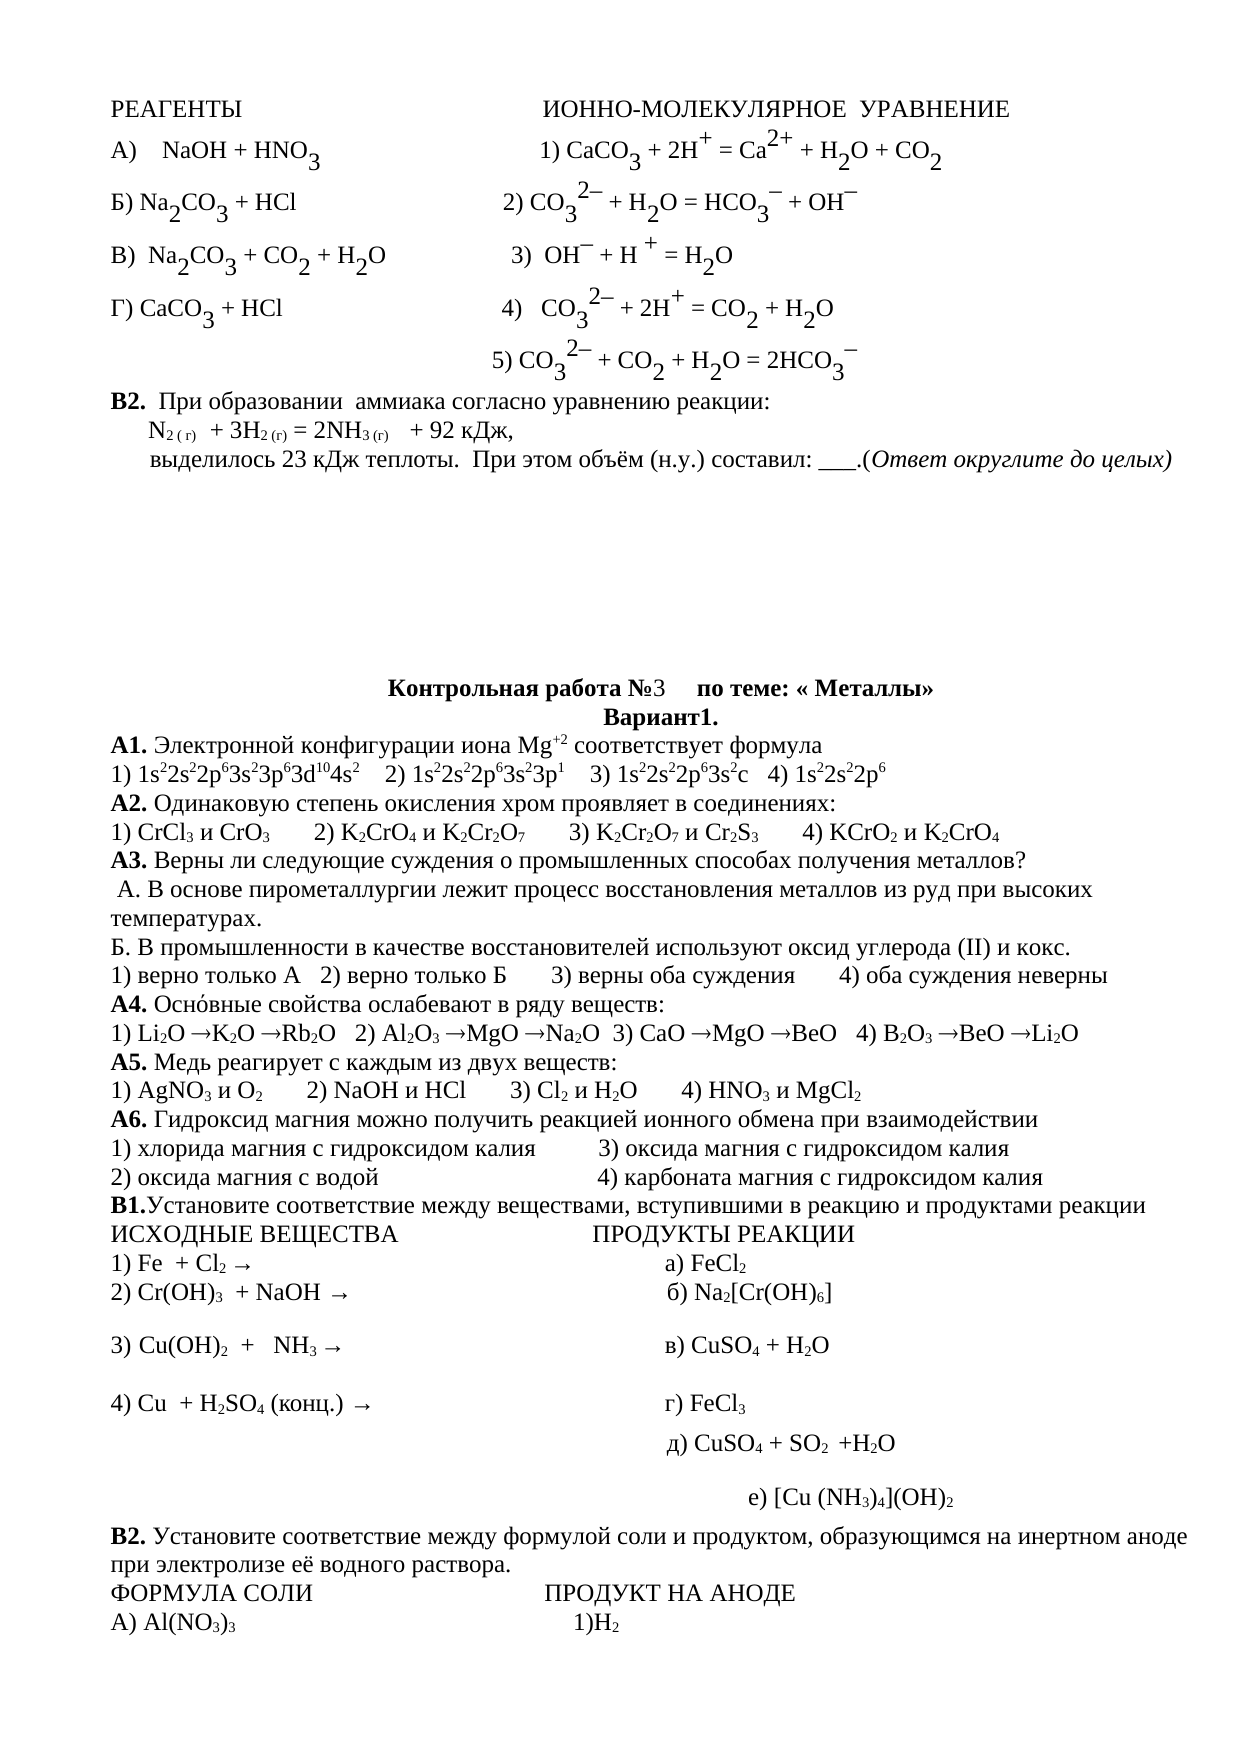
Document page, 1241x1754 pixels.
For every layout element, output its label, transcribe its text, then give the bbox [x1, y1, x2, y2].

list N2 ( г) + 3H2 (г) = 2NH3 (г) + 92 кДж, [110, 415, 1211, 444]
text Б. В промышленности в качестве восстановителей используют оксид углерода (II) и кокс. [110, 932, 1211, 961]
text РЕАГЕНТЫ ИОННО-МОЛЕКУЛЯРНОЕ УРАВНЕНИЕ [110, 94, 1211, 123]
list В2. При образовании аммиака согласно уравнению реакции: [110, 386, 1211, 415]
text ИСХОДНЫЕ ВЕЩЕСТВА ПРОДУКТЫ РЕАКЦИИ [110, 1219, 1211, 1248]
subtitle 4) Cu + H2SO4 (конц.) → г) FeCl3 [110, 1388, 1211, 1417]
text 1) верно только А 2) верно только Б 3) верны оба суждения 4) оба суждения неверны [110, 961, 1211, 989]
text 1) СrCl3 и CrO3 2) K2CrO4 и K2Cr2O7 3) K2Cr2O7 и Cr2S3 4) KCrO2 и K2CrO4 [110, 817, 1211, 846]
text 1) AgNO3 и O2 2) NaOH и HCl 3) Cl2 и H2O 4) HNO3 и MgCl2 [110, 1076, 1211, 1104]
text В) Na2CO3 + CO2 + H2O 3) OH– + H + = H2O [110, 228, 1211, 281]
text 2) оксида магния с водой 4) карбоната магния с гидроксидом калия [110, 1162, 1211, 1191]
text Г) CaCO3 + HCl 4) CO32– + 2H+ = CO2 + H2O [110, 281, 1211, 333]
text А) NaOH + HNO3 1) CaCO3 + 2H+ = Ca2+ + H2O + CO2 [110, 123, 1211, 175]
text ФОРМУЛА СОЛИ ПРОДУКТ НА АНОДЕ [110, 1578, 1211, 1607]
text А5. Медь реагирует с каждым из двух веществ: [110, 1047, 1211, 1076]
text 1) 1s22s22p63s23p63d104s2 2) 1s22s22p63s23p1 3) 1s22s22p63s2c 4) 1s22s22p6 [110, 759, 1211, 788]
text А2. Одинаковую степень окисления хром проявляет в соединениях: [110, 788, 1211, 817]
text А4. Oснόвные свойства ослабевают в ряду веществ: [110, 989, 1211, 1018]
text д) CuSO4 + SO2 +H2O [110, 1428, 1211, 1457]
text В1.Установите соответствие между веществами, вступившими в реакцию и продуктами реакции [110, 1191, 1211, 1219]
text А. В основе пирометаллургии лежит процесс восстановления металлов из руд при высоких температурах. [110, 874, 1211, 932]
text 2) Cr(OH)3 + NaOH → б) Na2[Cr(ОН)6] [110, 1277, 1211, 1306]
text А) Al(NO3)3 1)H2 [110, 1607, 1211, 1636]
subtitle 3) Cu(OH)2 + NH3 → в) CuSO4 + H2O [110, 1331, 1211, 1359]
text 1) Fe + Cl2 → а) FeCl2 [110, 1248, 1211, 1277]
text А1. Электронной конфигурации иона Mg+2 соответствует формула [110, 731, 1211, 759]
text 1) хлорида магния с гидроксидом калия 3) оксида магния с гидроксидом калия [110, 1133, 1211, 1162]
text В2. Установите соответствие между формулой соли и продуктом, образующимся на инертном аноде при электролизе её водного раствора. [110, 1521, 1211, 1578]
text 1) Li2O K2O Rb2O 2) Al2O3 MgO Na2O 3) CaO MgO BeO 4) B2O3 BeO Li2O [110, 1018, 1211, 1047]
list Вариант1. [110, 702, 1211, 731]
text 5) CO32– + CO2 + H2O = 2HCO3– [110, 333, 1211, 386]
text Б) Na2CO3 + HCl 2) CO32– + H2O = HCO3– + OH– [110, 175, 1211, 228]
text А3. Верны ли следующие суждения о промышленных способах получения металлов? [110, 846, 1211, 874]
text Контрольная работа №3 по теме: « Металлы» [110, 673, 1211, 702]
text А6. Гидроксид магния можно получить реакцией ионного обмена при взаимодействии [110, 1104, 1211, 1133]
text выделилось 23 кДж теплоты. При этом объём (н.у.) составил: ___.(Ответ округлите до целых) [110, 444, 1211, 472]
subtitle е) [Cu (NH3)4](OH)2 [110, 1482, 1211, 1510]
